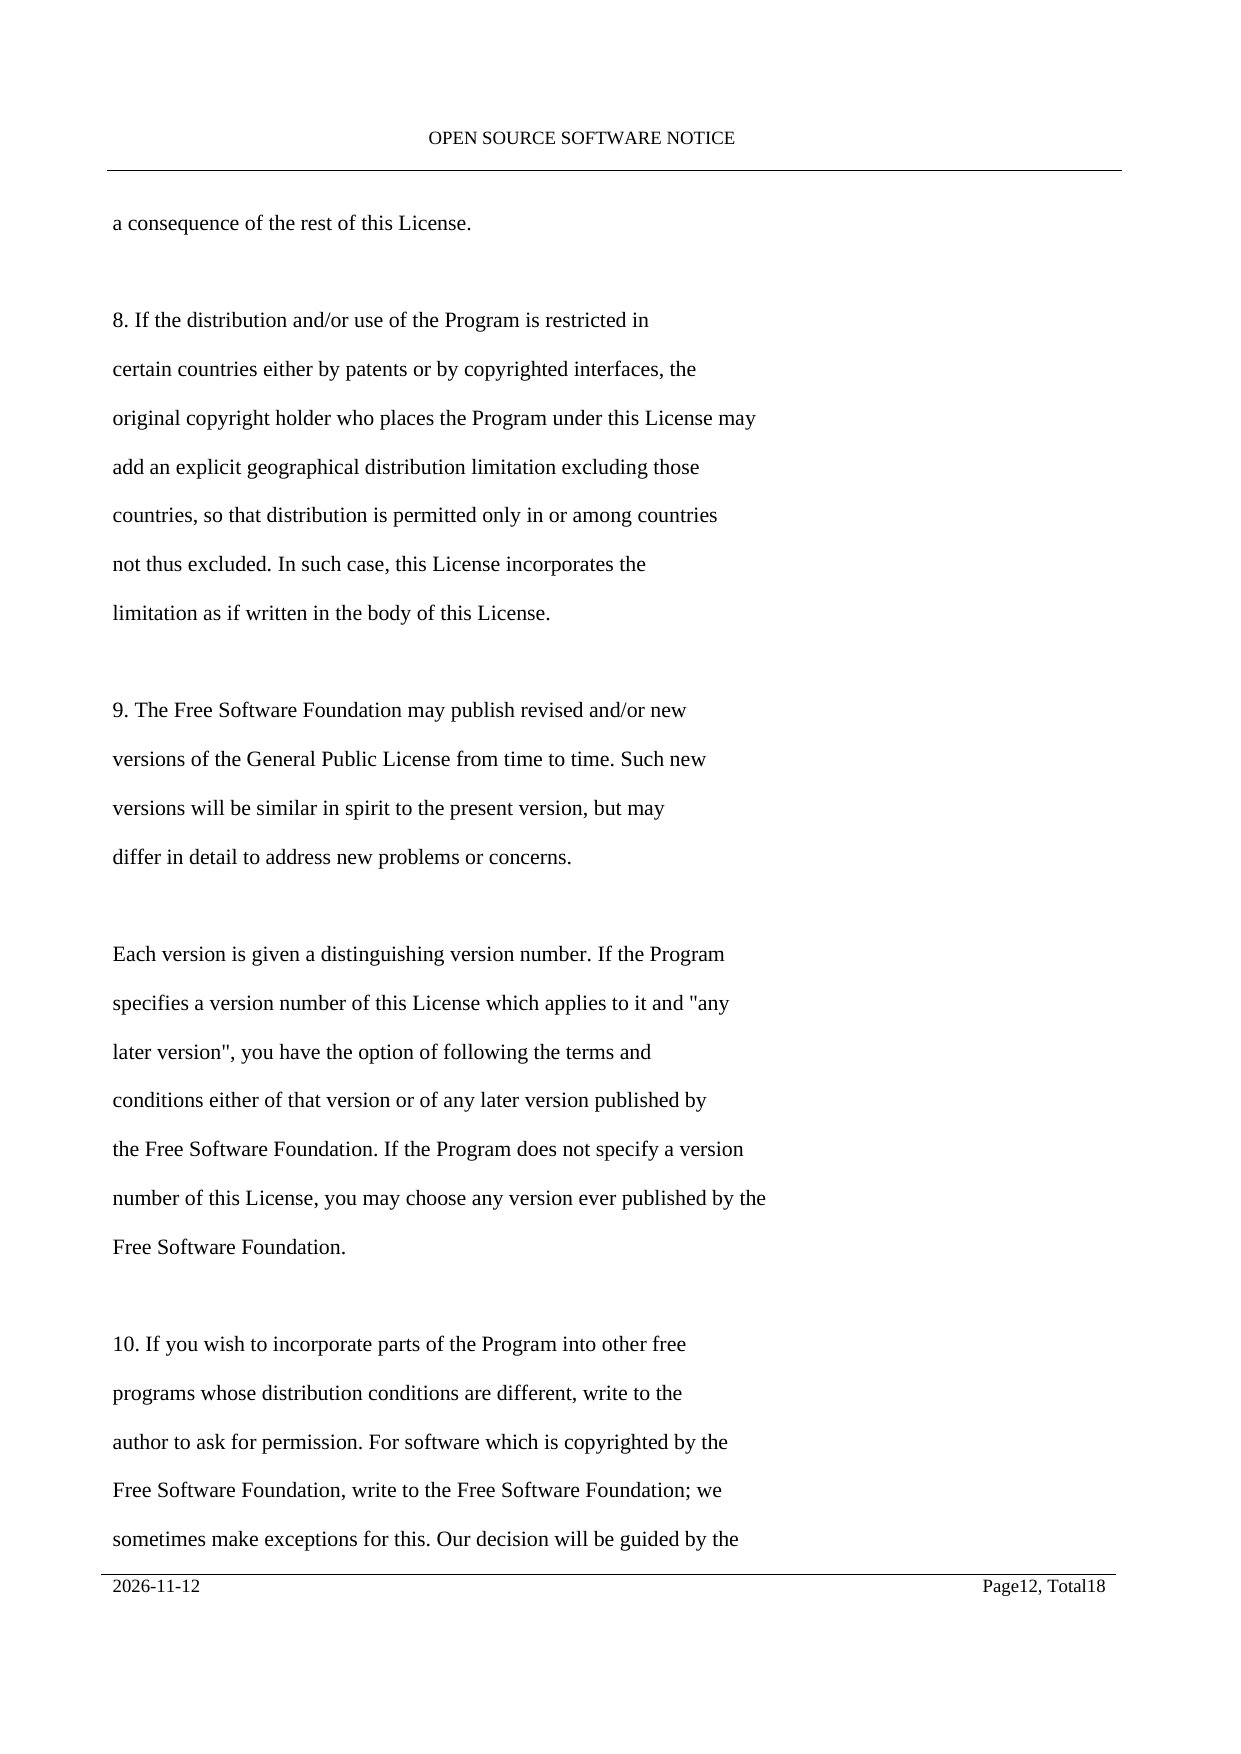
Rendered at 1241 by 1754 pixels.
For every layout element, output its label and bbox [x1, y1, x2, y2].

text [112, 206, 1128, 1555]
